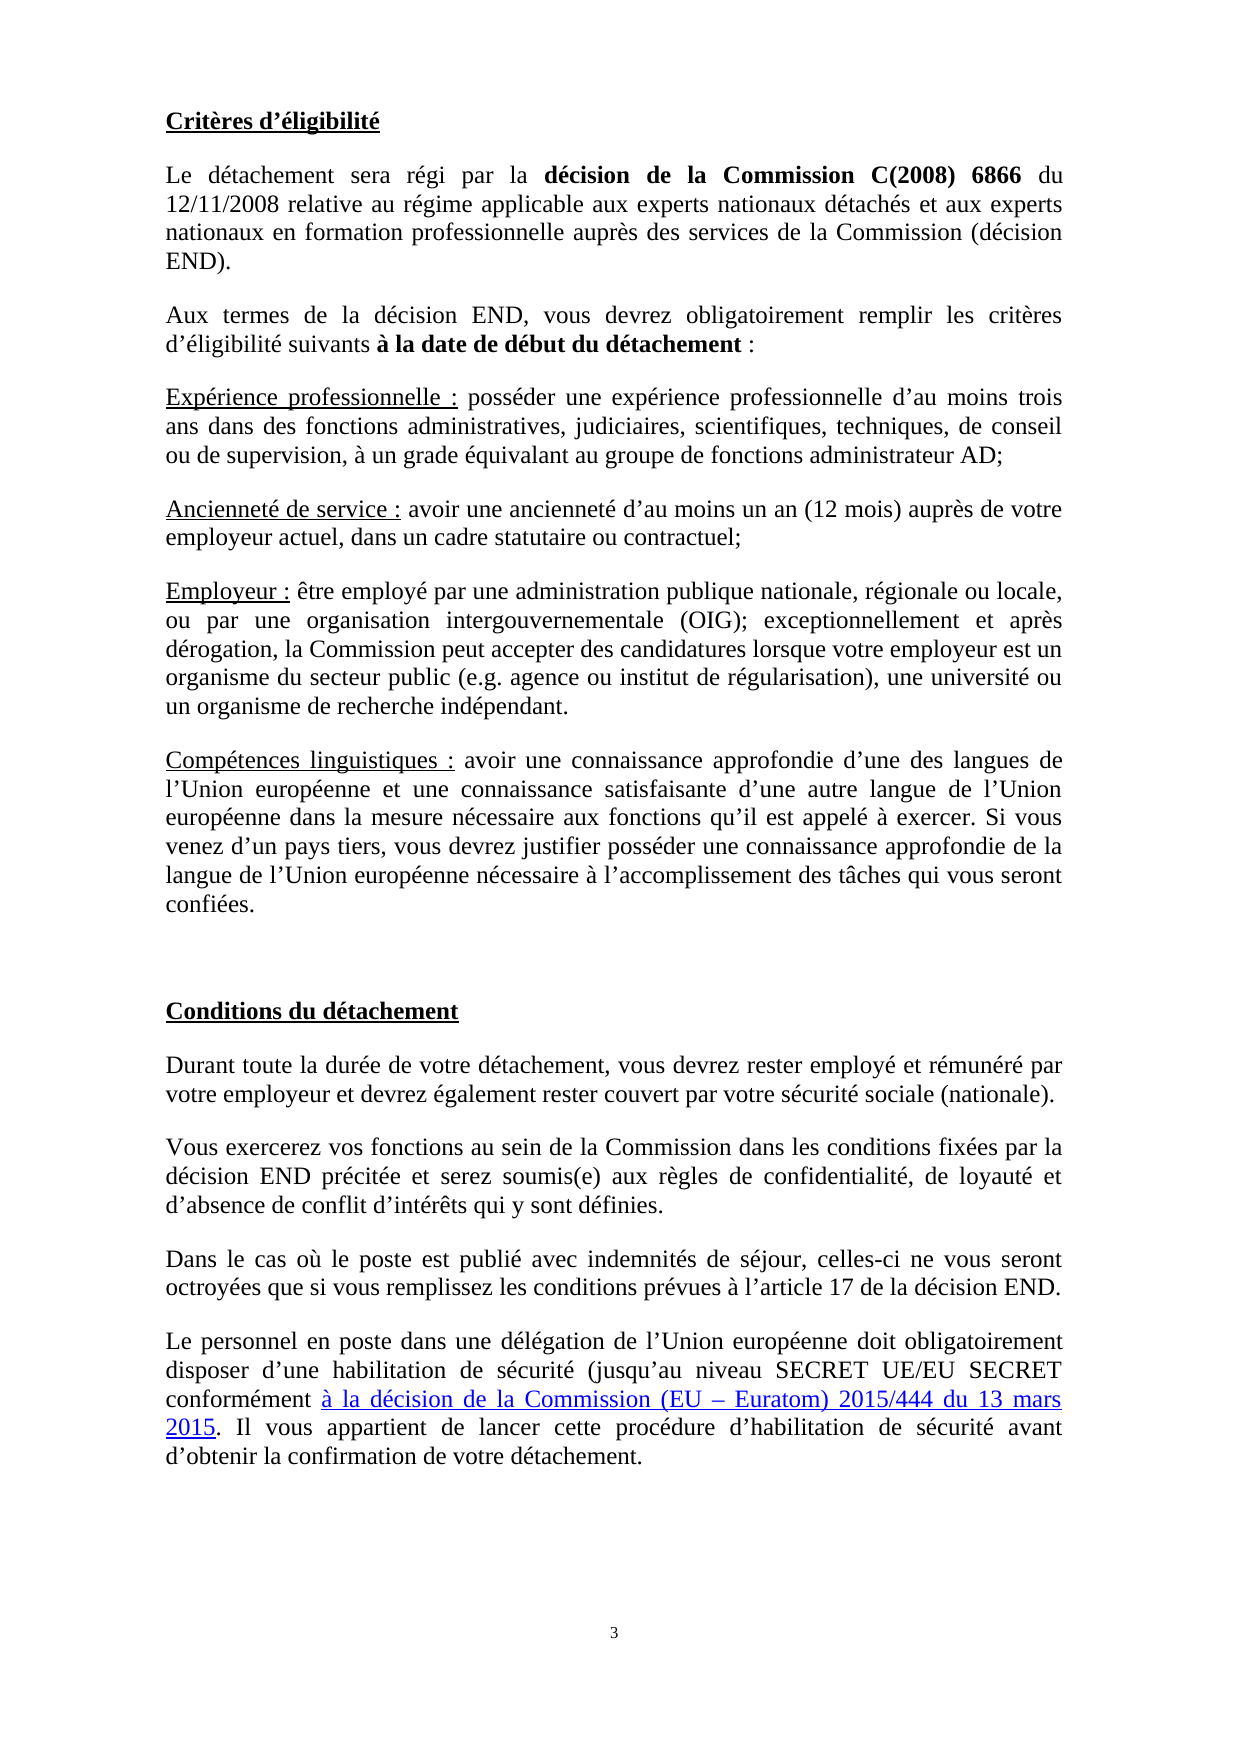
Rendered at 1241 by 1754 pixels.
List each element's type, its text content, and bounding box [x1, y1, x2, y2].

text Conditions du détachement [165, 996, 1063, 1025]
text Dans le cas où le poste est publié avec indemnités de séjour, celles-ci ne vous seront octroyées que si vous remplissez les conditions prévues à l’article 17 de la décision END. [165, 1244, 1063, 1301]
text Le personnel en poste dans une délégation de l’Union européenne doit obligatoirement disposer d’une habilitation de sécurité (jusqu’au niveau SECRET UE/EU SECRET conformément à la décision de la Commission (EU – Euratom) 2015/444 du 13 mars 2015. Il vous appartient de lancer cette procédure d’habilitation de sécurité avant d’obtenir la confirmation de votre détachement. [165, 1326, 1063, 1470]
text Ancienneté de service : avoir une ancienneté d’au moins un an (12 mois) auprès de votre employeur actuel, dans un cadre statutaire ou contractuel; [165, 494, 1063, 551]
text Le détachement sera régi par la décision de la Commission C(2008) 6866 du 12/11/2008 relative au régime applicable aux experts nationaux détachés et aux experts nationaux en formation professionnelle auprès des services de la Commission (décision END). [165, 160, 1063, 275]
text Durant toute la durée de votre détachement, vous devrez rester employé et rémunéré par votre employeur et devrez également rester couvert par votre sécurité sociale (nationale). [165, 1050, 1063, 1107]
text Compétences linguistiques : avoir une connaissance approfondie d’une des langues de l’Union européenne et une connaissance satisfaisante d’une autre langue de l’Union européenne dans la mesure nécessaire aux fonctions qu’il est appelé à exercer. Si vous venez d’un pays tiers, vous devrez justifier posséder une connaissance approfondie de la langue de l’Union européenne nécessaire à l’accomplissement des tâches qui vous seront confiées. [165, 745, 1063, 917]
text Employeur : être employé par une administration publique nationale, régionale ou locale, ou par une organisation intergouvernementale (OIG); exceptionnellement et après dérogation, la Commission peut accepter des candidatures lorsque votre employeur est un organisme du secteur public (e.g. agence ou institut de régularisation), une université ou un organisme de recherche indépendant. [165, 576, 1063, 720]
text Expérience professionnelle : posséder une expérience professionnelle d’au moins trois ans dans des fonctions administratives, judiciaires, scientifiques, techniques, de conseil ou de supervision, à un grade équivalant au groupe de fonctions administrateur AD; [165, 382, 1063, 469]
text Critères d’éligibilité [165, 106, 1063, 135]
text Vous exercerez vos fonctions au sein de la Commission dans les conditions fixées par la décision END précitée et serez soumis(e) aux règles de confidentialité, de loyauté et d’absence de conflit d’intérêts qui y sont définies. [165, 1132, 1063, 1219]
text Aux termes de la décision END, vous devrez obligatoirement remplir les critères d’éligibilité suivants à la date de début du détachement : [165, 300, 1063, 357]
